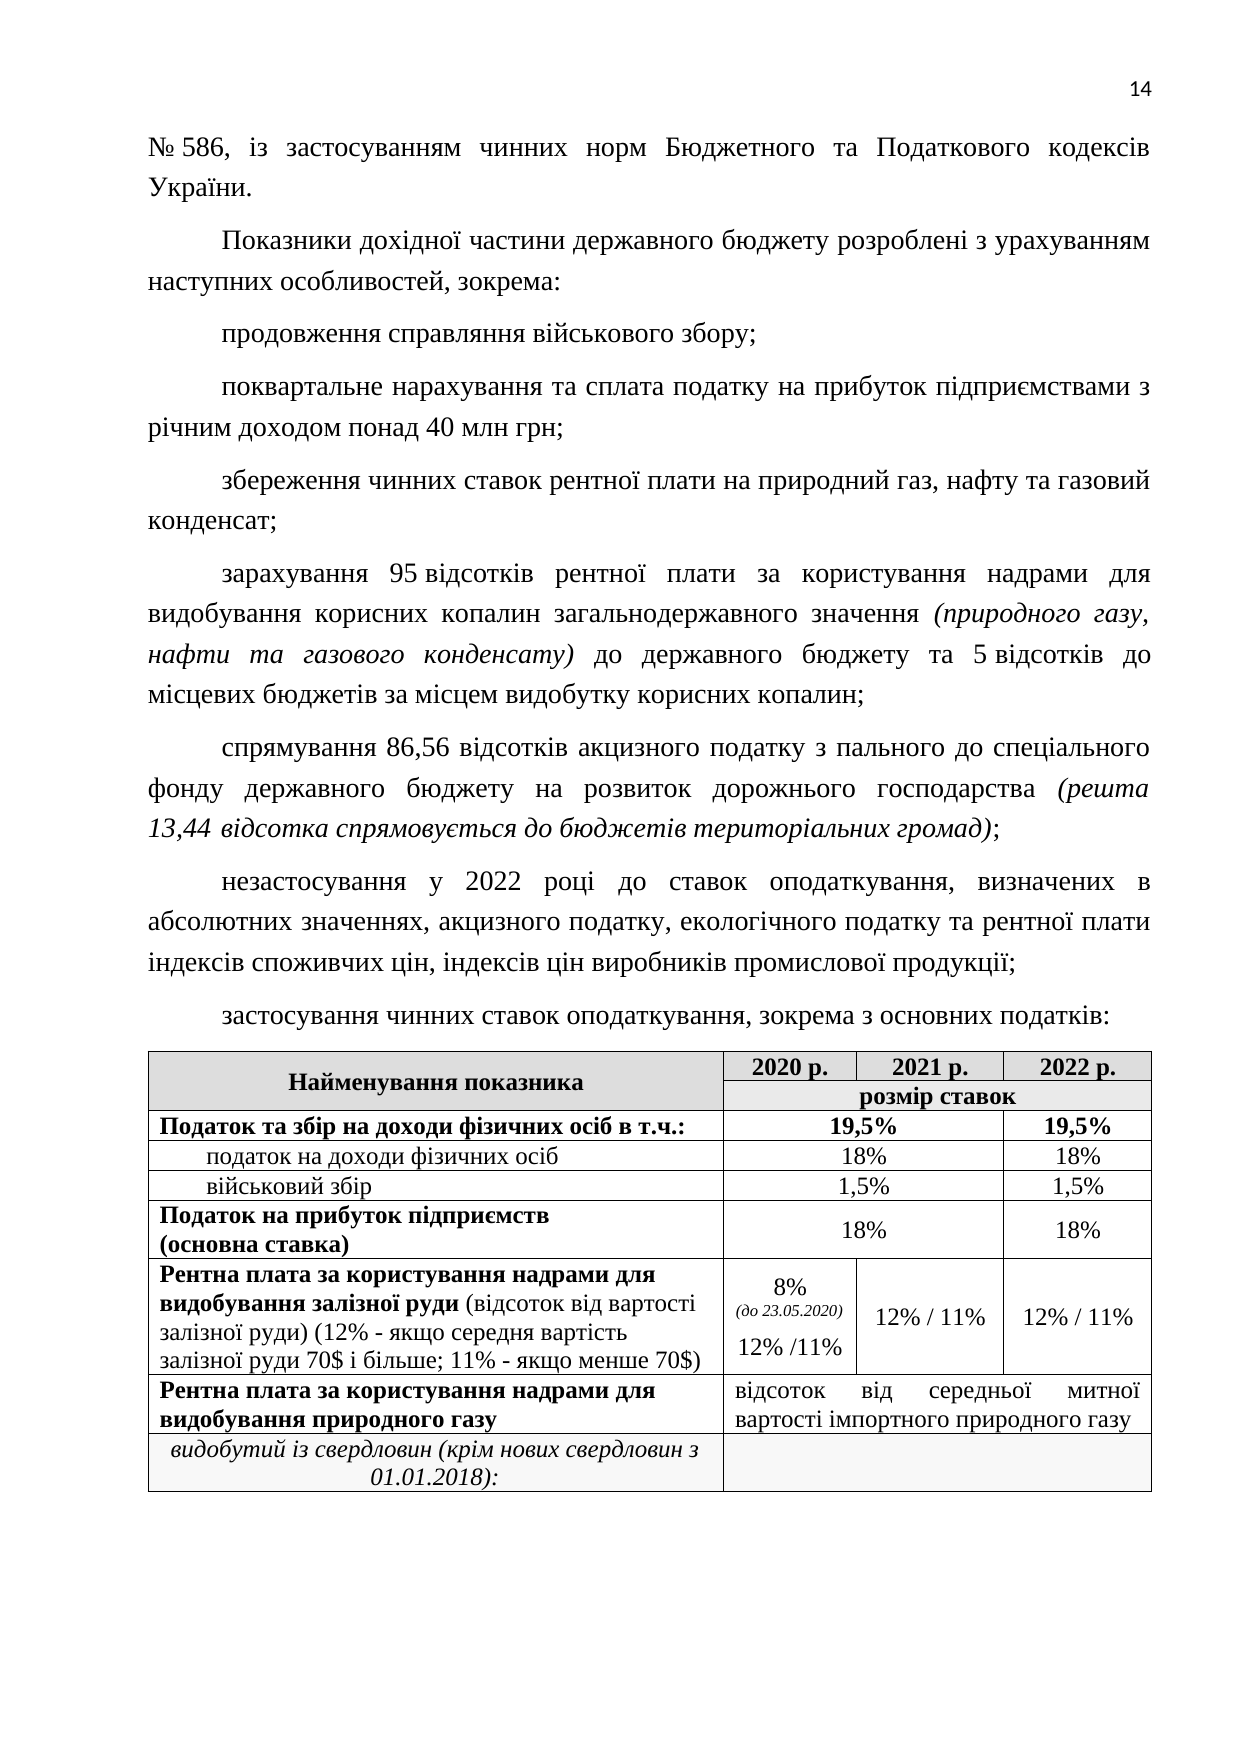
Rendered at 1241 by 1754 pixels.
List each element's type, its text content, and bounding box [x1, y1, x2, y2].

table_cell військовий збір [149, 1171, 723, 1199]
text застосування чинних ставок оподаткування, зокрема з основних податків: [148, 998, 1152, 1030]
table_cell видобутий із свердловин (крім нових свердловин з 01.01.2018): [149, 1434, 723, 1491]
table_cell [724, 1434, 1151, 1491]
table_cell Податок на прибуток підприємств (основна ставка) [149, 1201, 723, 1258]
table_cell 19,5% [724, 1111, 1003, 1140]
table_cell 18% [724, 1141, 1003, 1170]
text поквартальне нарахування та сплата податку на прибуток підприємствами з річним доходом понад 40 млн грн; [148, 369, 1152, 442]
table_header 2021 р. [857, 1052, 1003, 1080]
table_cell 1,5% [724, 1171, 1003, 1199]
table_cell 18% [1004, 1141, 1151, 1170]
text продовження справляння військового збору; [148, 316, 1152, 349]
table_cell Рентна плата за користування надрами для видобування залізної руди (відсоток від вартості залізної руди) (12% - якщо середня вартість залізної руди 70$ і більше; 11% - якщо менше 70$) [149, 1259, 723, 1374]
table_header 2020 р. [724, 1052, 856, 1080]
text збереження чинних ставок рентної плати на природний газ, нафту та газовий конденсат; [148, 463, 1152, 536]
text незастосування у 2022 році до ставок оподаткування, визначених в абсолютних значеннях, акцизного податку, екологічного податку та рентної плати індексів споживчих цін, індексів цін виробників промислової продукції; [148, 864, 1152, 977]
table_cell податок на доходи фізичних осіб [149, 1141, 723, 1170]
text Показники дохідної частини державного бюджету розроблені з урахуванням наступних особливостей, зокрема: [148, 223, 1152, 296]
table_cell відсоток від середньої митної вартості імпортного природного газу [724, 1375, 1151, 1433]
table_cell 8% (до 23.05.2020) 12% /11% [724, 1259, 856, 1374]
table_cell 19,5% [1004, 1111, 1151, 1140]
table_cell 18% [1004, 1201, 1151, 1258]
table_cell 1,5% [1004, 1171, 1151, 1199]
table_header Найменування показника [149, 1052, 723, 1110]
text зарахування 95 відсотків рентної плати за користування надрами для видобування корисних копалин загальнодержавного значення (природного газу, нафти та газового конденсату) до державного бюджету та 5 відсотків до місцевих бюджетів за місцем видобутку корисних копалин; [148, 556, 1152, 710]
table_cell розмір ставок [724, 1081, 1151, 1110]
table_cell 12% / 11% [857, 1259, 1003, 1374]
table_cell 12% / 11% [1004, 1259, 1151, 1374]
table_cell 18% [724, 1201, 1003, 1258]
table_cell Рентна плата за користування надрами для видобування природного газу [149, 1375, 723, 1433]
table_cell Податок та збір на доходи фізичних осіб в т.ч.: [149, 1111, 723, 1140]
table_header 2022 р. [1004, 1052, 1151, 1080]
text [148, 130, 1152, 203]
text спрямування 86,56 відсотків акцизного податку з пального до спеціального фонду державного бюджету на розвиток дорожнього господарства (решта 13,44 відсотка спрямовується до бюджетів територіальних громад); [148, 730, 1152, 843]
